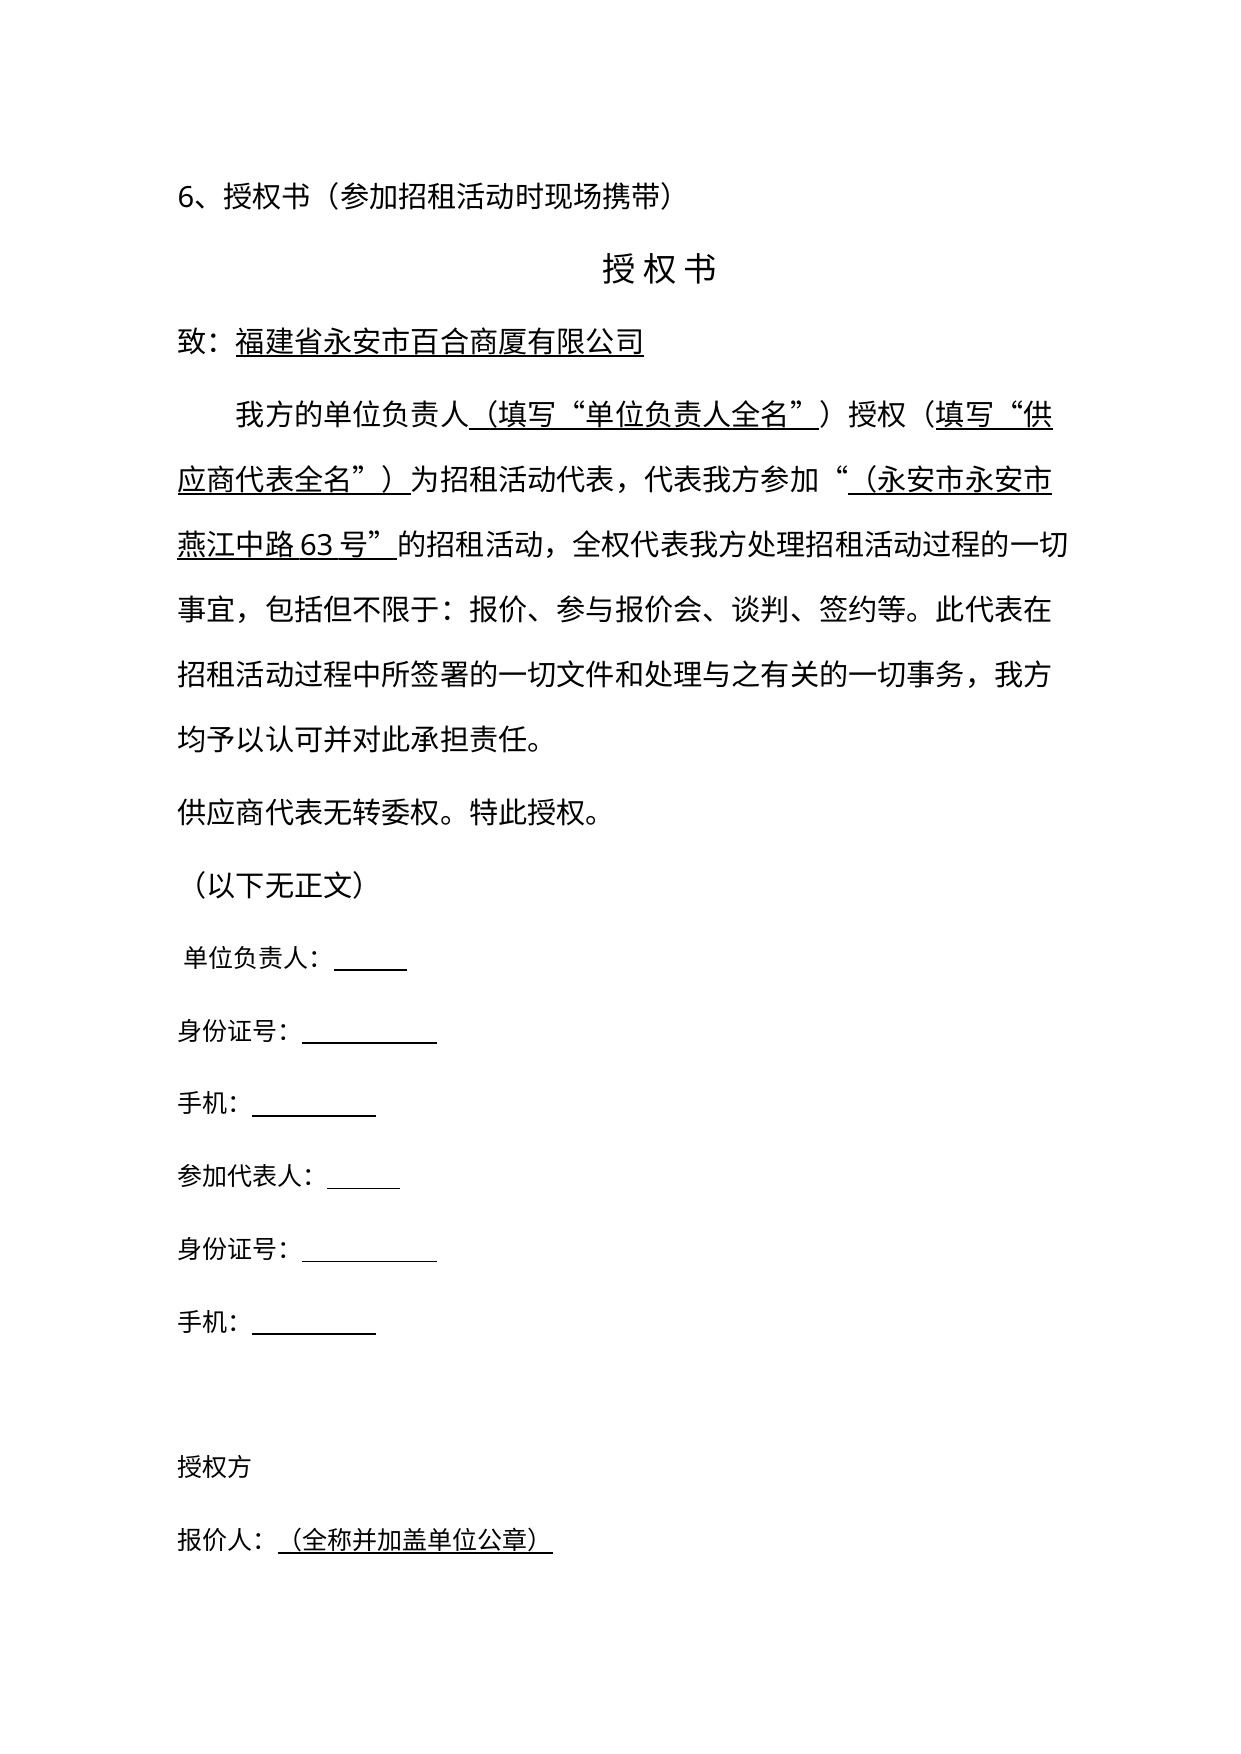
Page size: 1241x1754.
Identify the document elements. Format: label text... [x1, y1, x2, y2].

text 单位负责人： [177, 924, 1075, 989]
text 报价人：（全称并加盖单位公章） [177, 1506, 1075, 1571]
text 供应商代表无转委权。特此授权。 [177, 778, 1075, 843]
text 手机： [177, 1069, 1075, 1134]
text 授权方 [177, 1433, 1075, 1498]
text （以下无正文） [177, 851, 1075, 916]
text 致：福建省永安市百合商厦有限公司 [177, 308, 1075, 373]
text 我方的单位负责人（填写“单位负责人全名”）授权（填写“供应商代表全名”）为招租活动代表，代表我方参加“（永安市永安市燕江中路63号”的招租活动，全权代表我方处理招租活动过程的一切事宜，包括但不限于：报价、参与报价会、谈判、签约等。此代表在招租活动过程中所签署的一切文件和处理与之有关的一切事务，我方均予以认可并对此承担责任。 [177, 380, 1075, 770]
text 6、授权书（参加招租活动时现场携带） [177, 162, 1075, 227]
text 授 权 书 [177, 235, 1075, 300]
text 手机： [177, 1288, 1075, 1353]
text 身份证号： [177, 1215, 1075, 1280]
text 参加代表人： [177, 1142, 1075, 1207]
text 身份证号： [177, 997, 1075, 1062]
